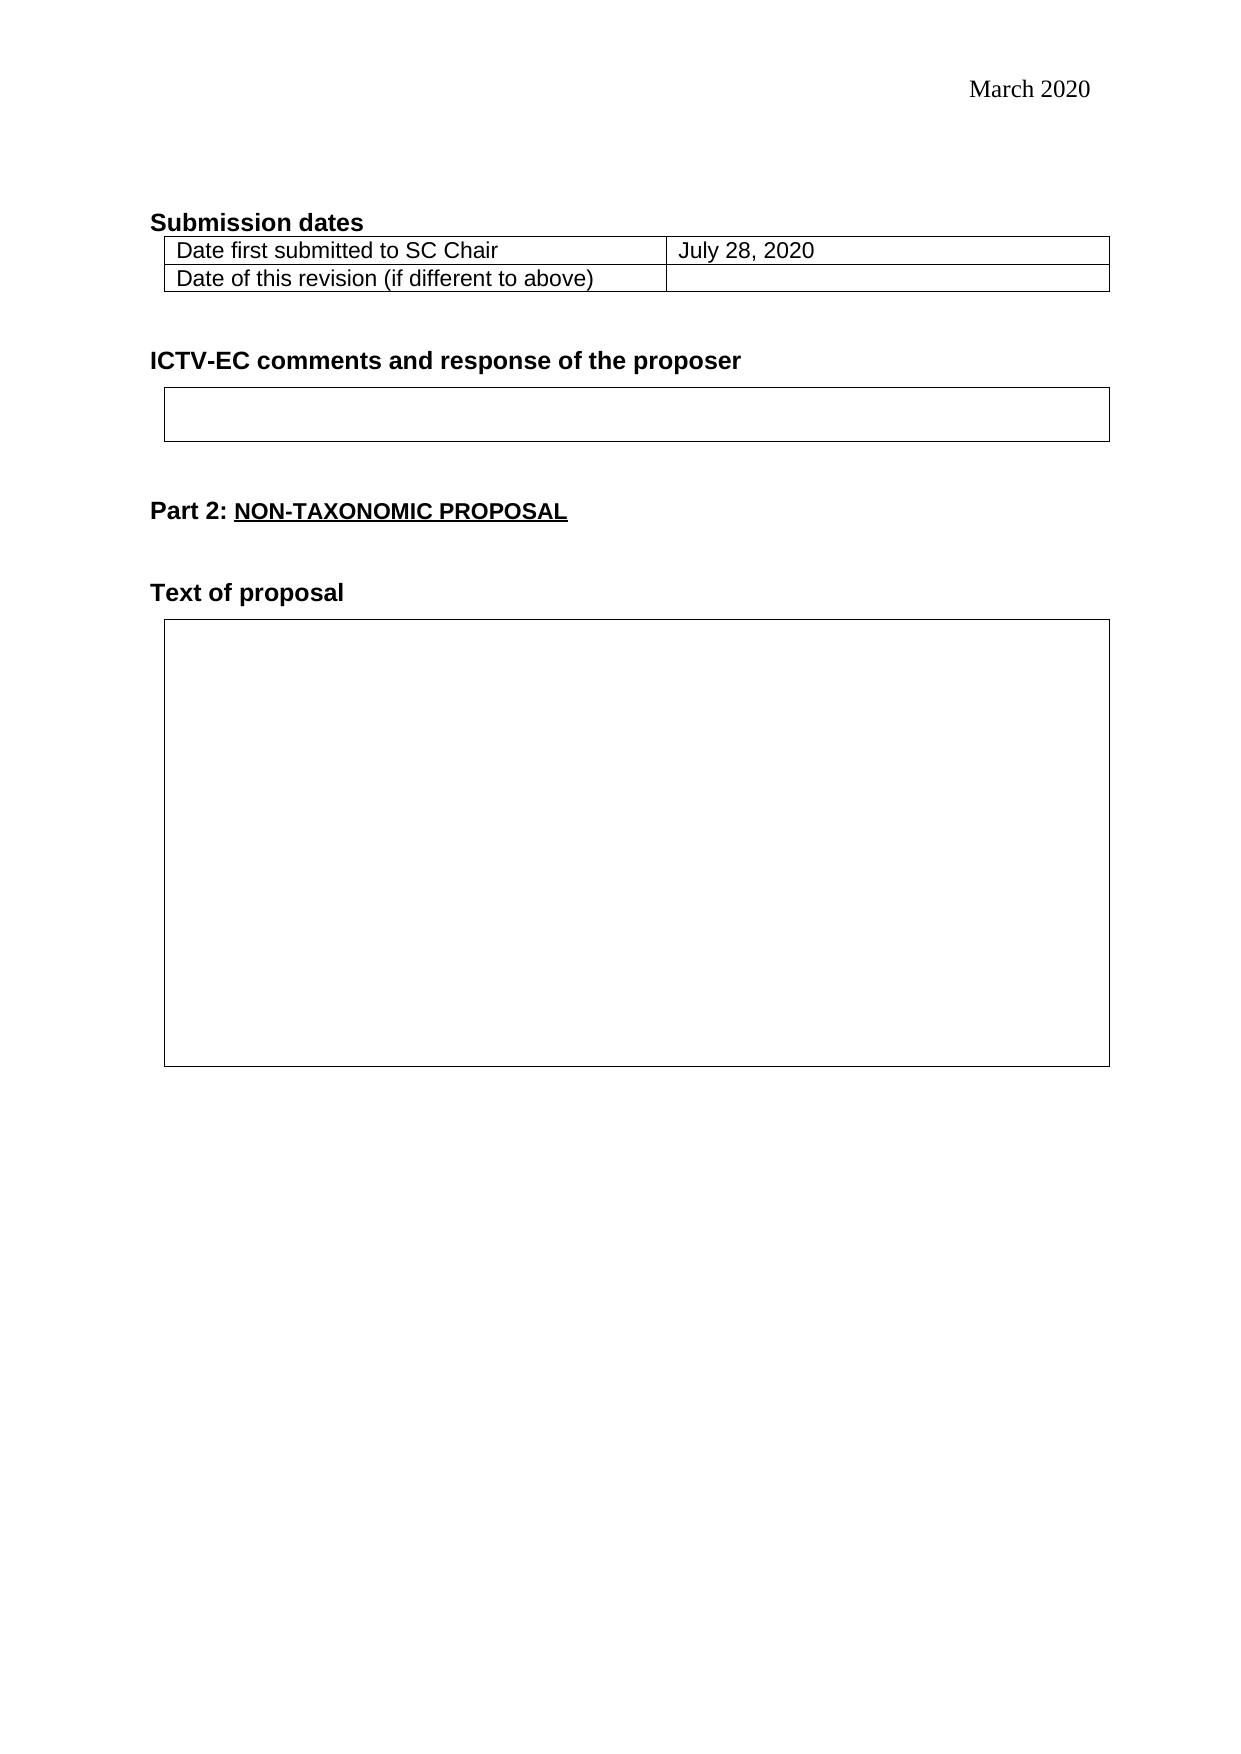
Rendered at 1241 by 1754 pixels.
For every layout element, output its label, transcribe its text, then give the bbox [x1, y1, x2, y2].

table_header [165, 388, 1109, 441]
table_header Date first submitted to SC Chair [165, 237, 666, 264]
text Text of proposal [150, 578, 1090, 607]
table_cell [667, 265, 1109, 291]
text Submission dates [150, 207, 1090, 236]
text ICTV-EC comments and response of the proposer [150, 346, 1090, 374]
table_header [165, 620, 1109, 1066]
text Part 2: NON-TAXONOMIC PROPOSAL [150, 496, 1090, 524]
table_cell Date of this revision (if different to above) [165, 265, 666, 291]
table_header July 28, 2020 [667, 237, 1109, 264]
